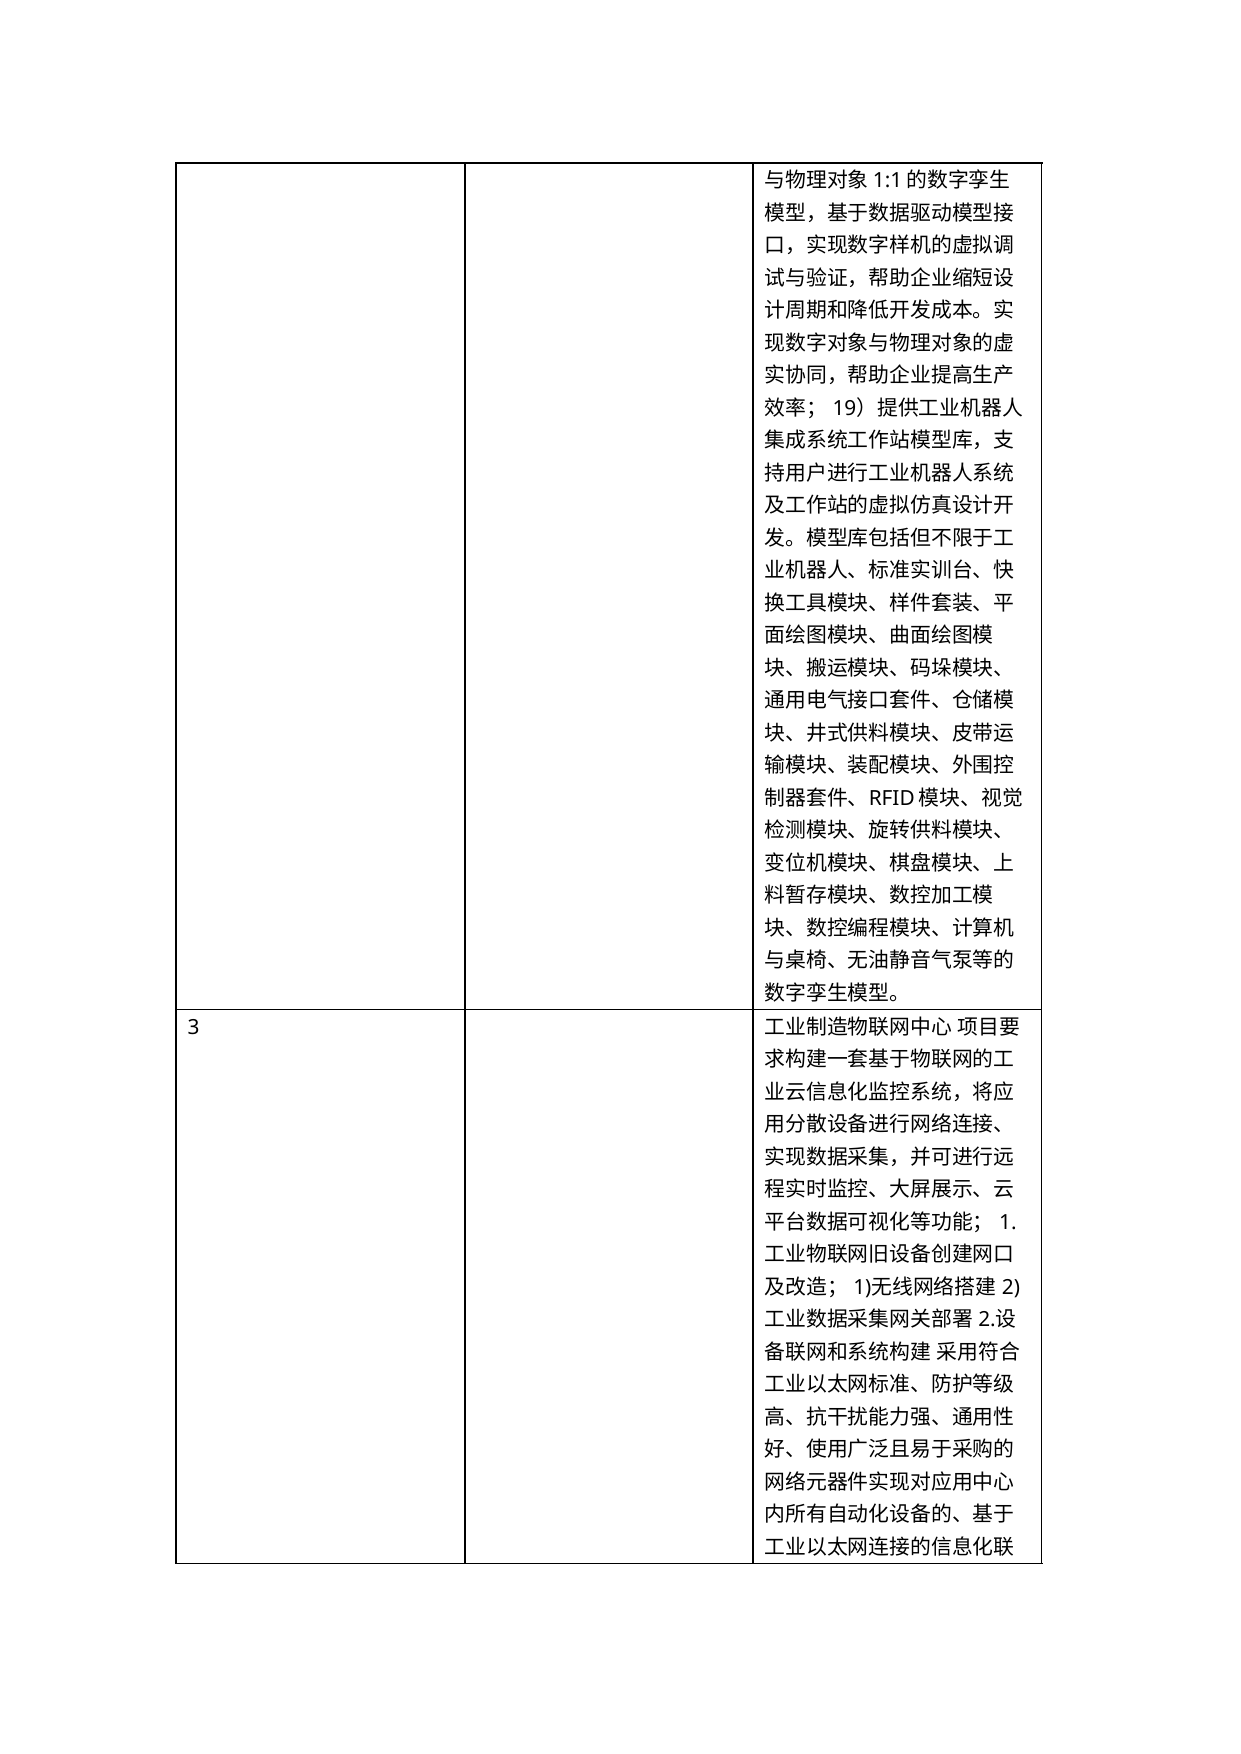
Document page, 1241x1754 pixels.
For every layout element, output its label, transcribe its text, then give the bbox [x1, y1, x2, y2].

table_cell 2 [177, 164, 464, 1008]
table_cell [466, 1010, 752, 1563]
table_cell 3 [177, 1010, 464, 1563]
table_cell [754, 1010, 1041, 1563]
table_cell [754, 164, 1041, 1008]
table_cell [466, 164, 752, 1008]
